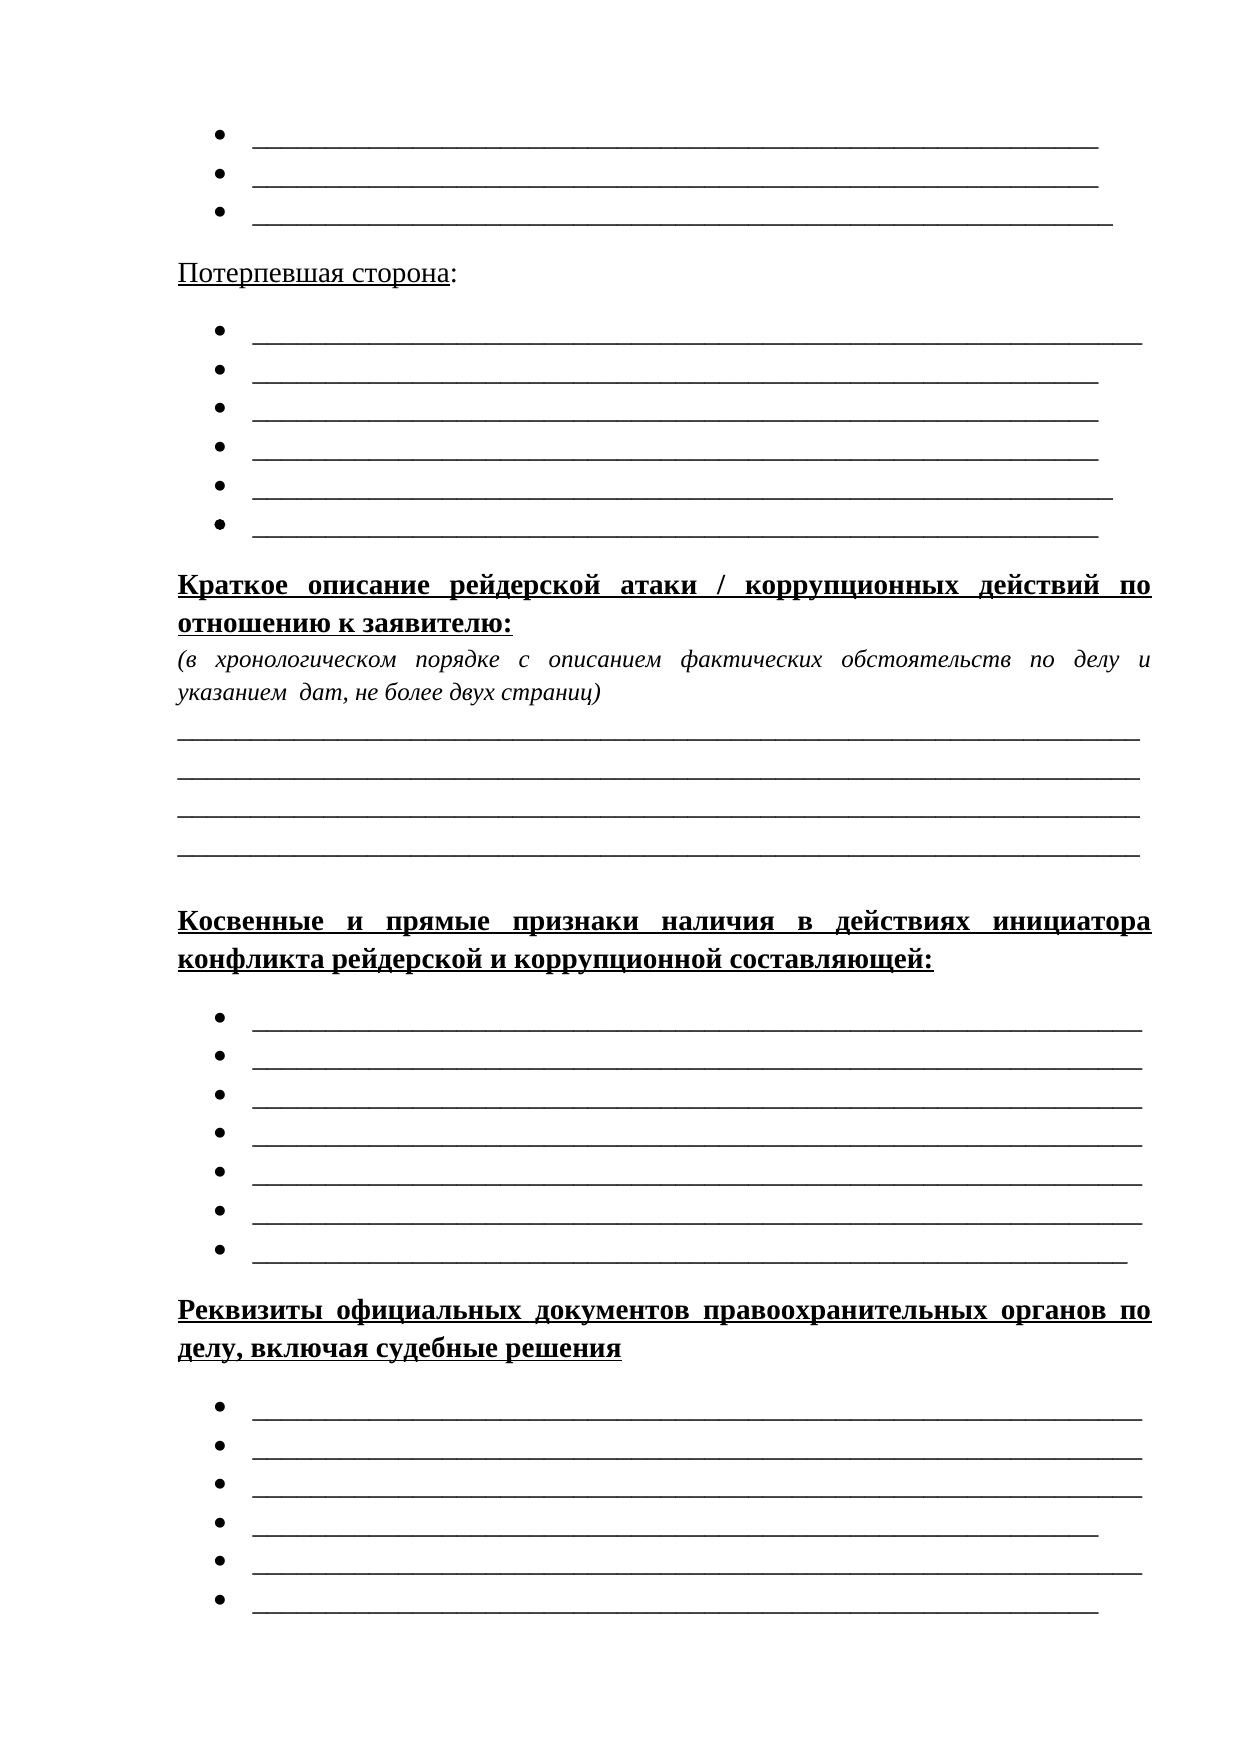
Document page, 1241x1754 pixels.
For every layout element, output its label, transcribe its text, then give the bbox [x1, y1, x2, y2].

text Реквизиты официальных документов правоохранительных органов по делу, включая судебные решения [177, 1292, 1152, 1321]
list __________________________________________________________ [215, 1583, 1152, 1617]
text Косвенные и прямые признаки наличия в действиях инициатора конфликта рейдерской и коррупционной составляющей: [177, 903, 1152, 932]
text (в хронологическом порядке с описанием фактических обстоятельств по делу и указанием дат, не более двух страниц) [177, 644, 1152, 706]
text Потерпевшая сторона: [177, 255, 1152, 288]
list __________________________________________________________ [215, 1506, 1152, 1539]
list ____________________________________________________________ [215, 1233, 1152, 1266]
list _____________________________________________________________ [215, 1390, 1152, 1424]
list ___________________________________________________________ [215, 469, 1152, 502]
list _____________________________________________________________ [215, 1155, 1152, 1189]
list _____________________________________________________________ [215, 314, 1152, 348]
text Краткое описание рейдерской атаки / коррупционных действий по отношению к заявителю: [177, 567, 1152, 596]
text ________________________________________________________________________________________________________________________________________________________________________________________________________________________________________________________________________ [177, 710, 1152, 859]
list _____________________________________________________________ [215, 1467, 1152, 1501]
text Реквизиты официальных документов правоохранительных органов по делу, включая судебные решения [177, 1322, 1152, 1364]
list __________________________________________________________ [215, 507, 1152, 541]
text Косвенные и прямые признаки наличия в действиях инициатора конфликта рейдерской и коррупционной составляющей: [177, 933, 1152, 975]
list _____________________________________________________________ [215, 1078, 1152, 1112]
list _____________________________________________________________ [215, 1429, 1152, 1462]
list __________________________________________________________ [215, 353, 1152, 387]
list _____________________________________________________________ [215, 1039, 1152, 1073]
list _____________________________________________________________ [215, 1001, 1152, 1034]
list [215, 195, 1152, 229]
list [215, 157, 1152, 190]
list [215, 118, 1152, 152]
list __________________________________________________________ [215, 392, 1152, 425]
list __________________________________________________________ [215, 430, 1152, 464]
list _____________________________________________________________ [215, 1194, 1152, 1228]
list _____________________________________________________________ [215, 1544, 1152, 1578]
list _____________________________________________________________ [215, 1117, 1152, 1150]
text Краткое описание рейдерской атаки / коррупционных действий по отношению к заявителю: [177, 597, 1152, 639]
